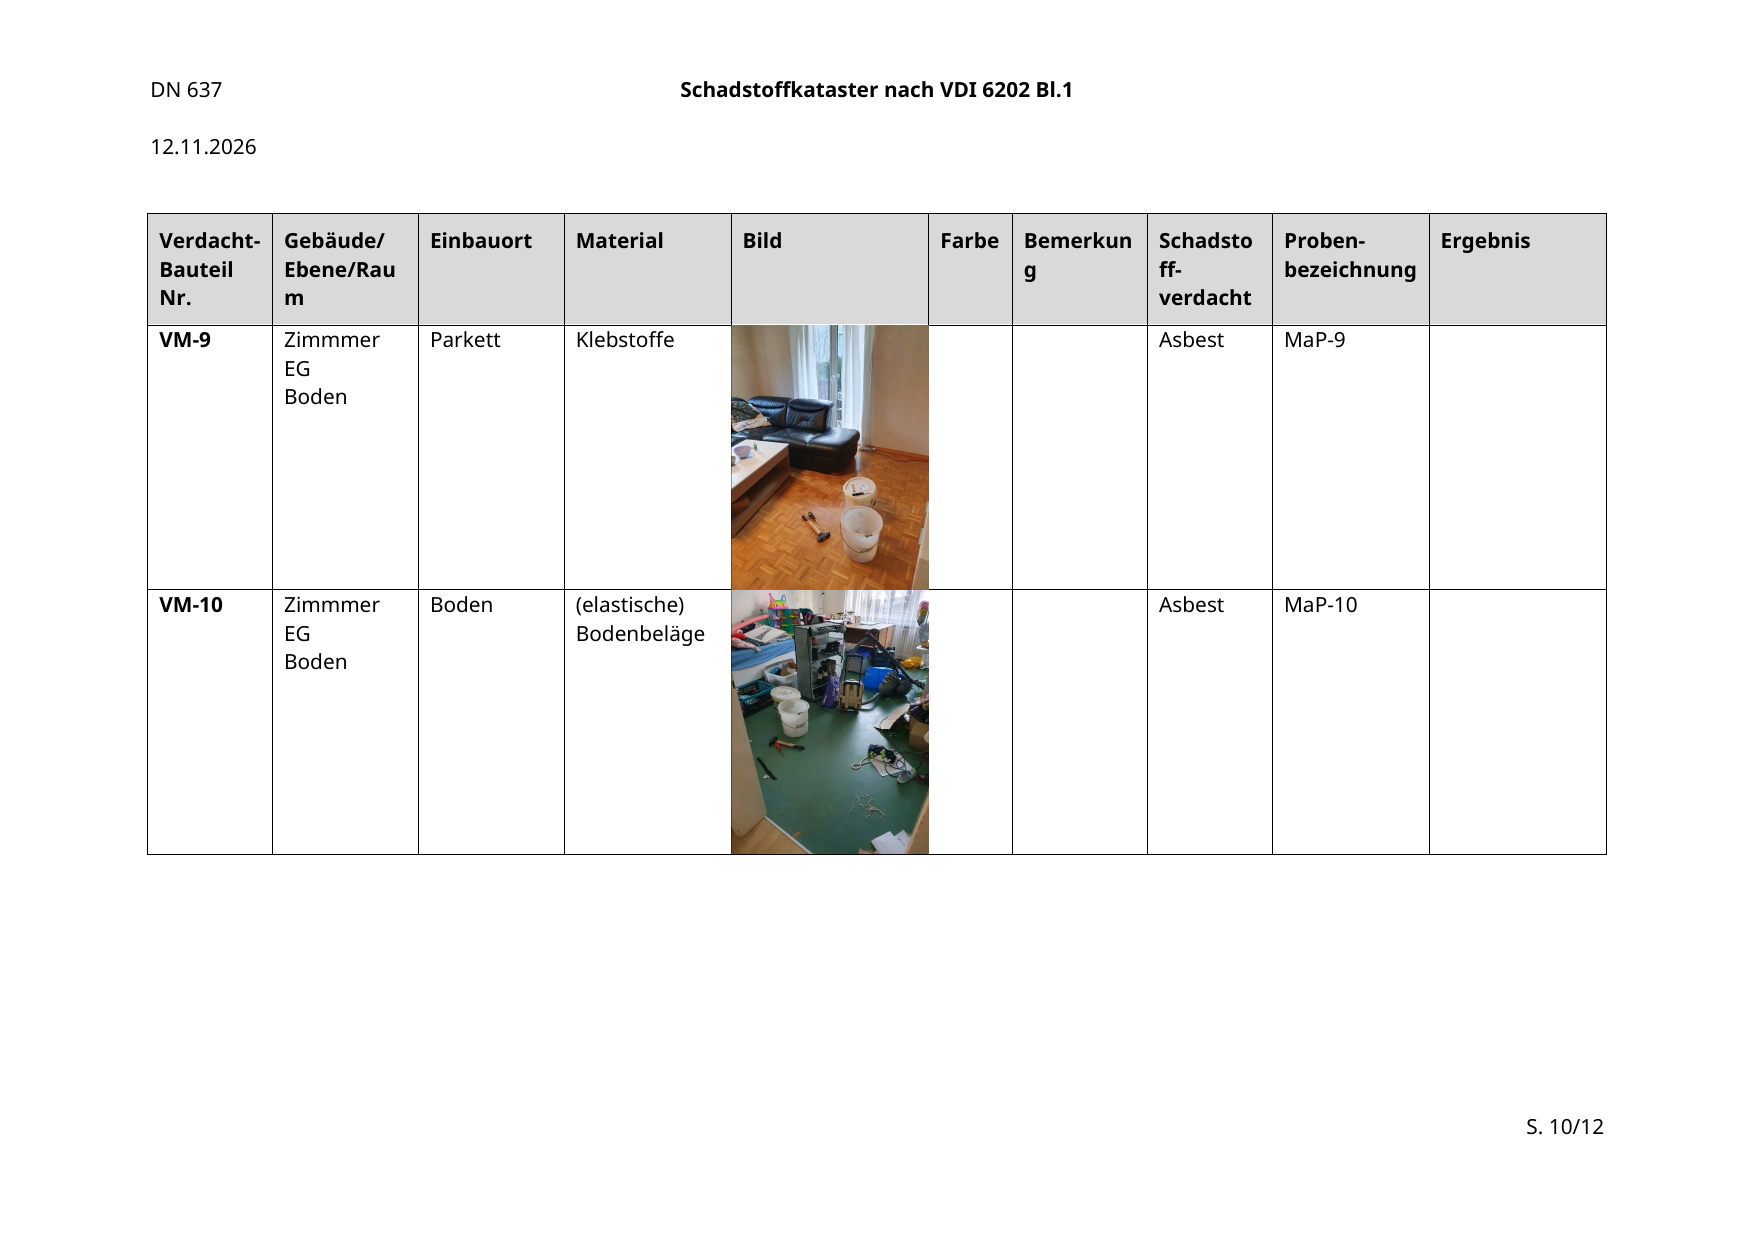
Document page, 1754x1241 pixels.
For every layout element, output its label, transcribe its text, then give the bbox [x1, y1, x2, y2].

table_header Gebäude/ Ebene/Raum [273, 214, 418, 324]
table_cell (elastische) Bodenbeläge [565, 590, 731, 854]
table_cell [929, 590, 1012, 854]
table_cell [1430, 590, 1606, 854]
table_header Bild [732, 214, 928, 324]
table_cell [1013, 326, 1147, 589]
table_cell Zimmmer EG Boden [273, 326, 418, 589]
table_cell [1430, 326, 1606, 589]
table_header Bemerkung [1013, 214, 1147, 324]
table_cell Asbest [1148, 590, 1272, 854]
table_header Material [565, 214, 731, 324]
table_cell Asbest [1148, 326, 1272, 589]
table_cell MaP-9 [1273, 326, 1429, 589]
table_cell Boden [419, 590, 564, 854]
table_cell MaP-10 [1273, 590, 1429, 854]
table_header Verdacht-Bauteil Nr. [148, 214, 272, 324]
table_cell VM-10 [148, 590, 272, 854]
table_header Proben-bezeichnung [1273, 214, 1429, 324]
table_header Ergebnis [1430, 214, 1606, 324]
table_cell Parkett [419, 326, 564, 589]
table_header Einbauort [419, 214, 564, 324]
table_cell [929, 326, 1012, 589]
table_header Farbe [929, 214, 1012, 324]
table_cell [1013, 590, 1147, 854]
table_cell VM-9 [148, 326, 272, 589]
table_cell Klebstoffe [565, 326, 731, 589]
picture [731, 325, 929, 854]
table_header Schadstoff-verdacht [1148, 214, 1272, 324]
table_cell Zimmmer EG Boden [273, 590, 418, 854]
